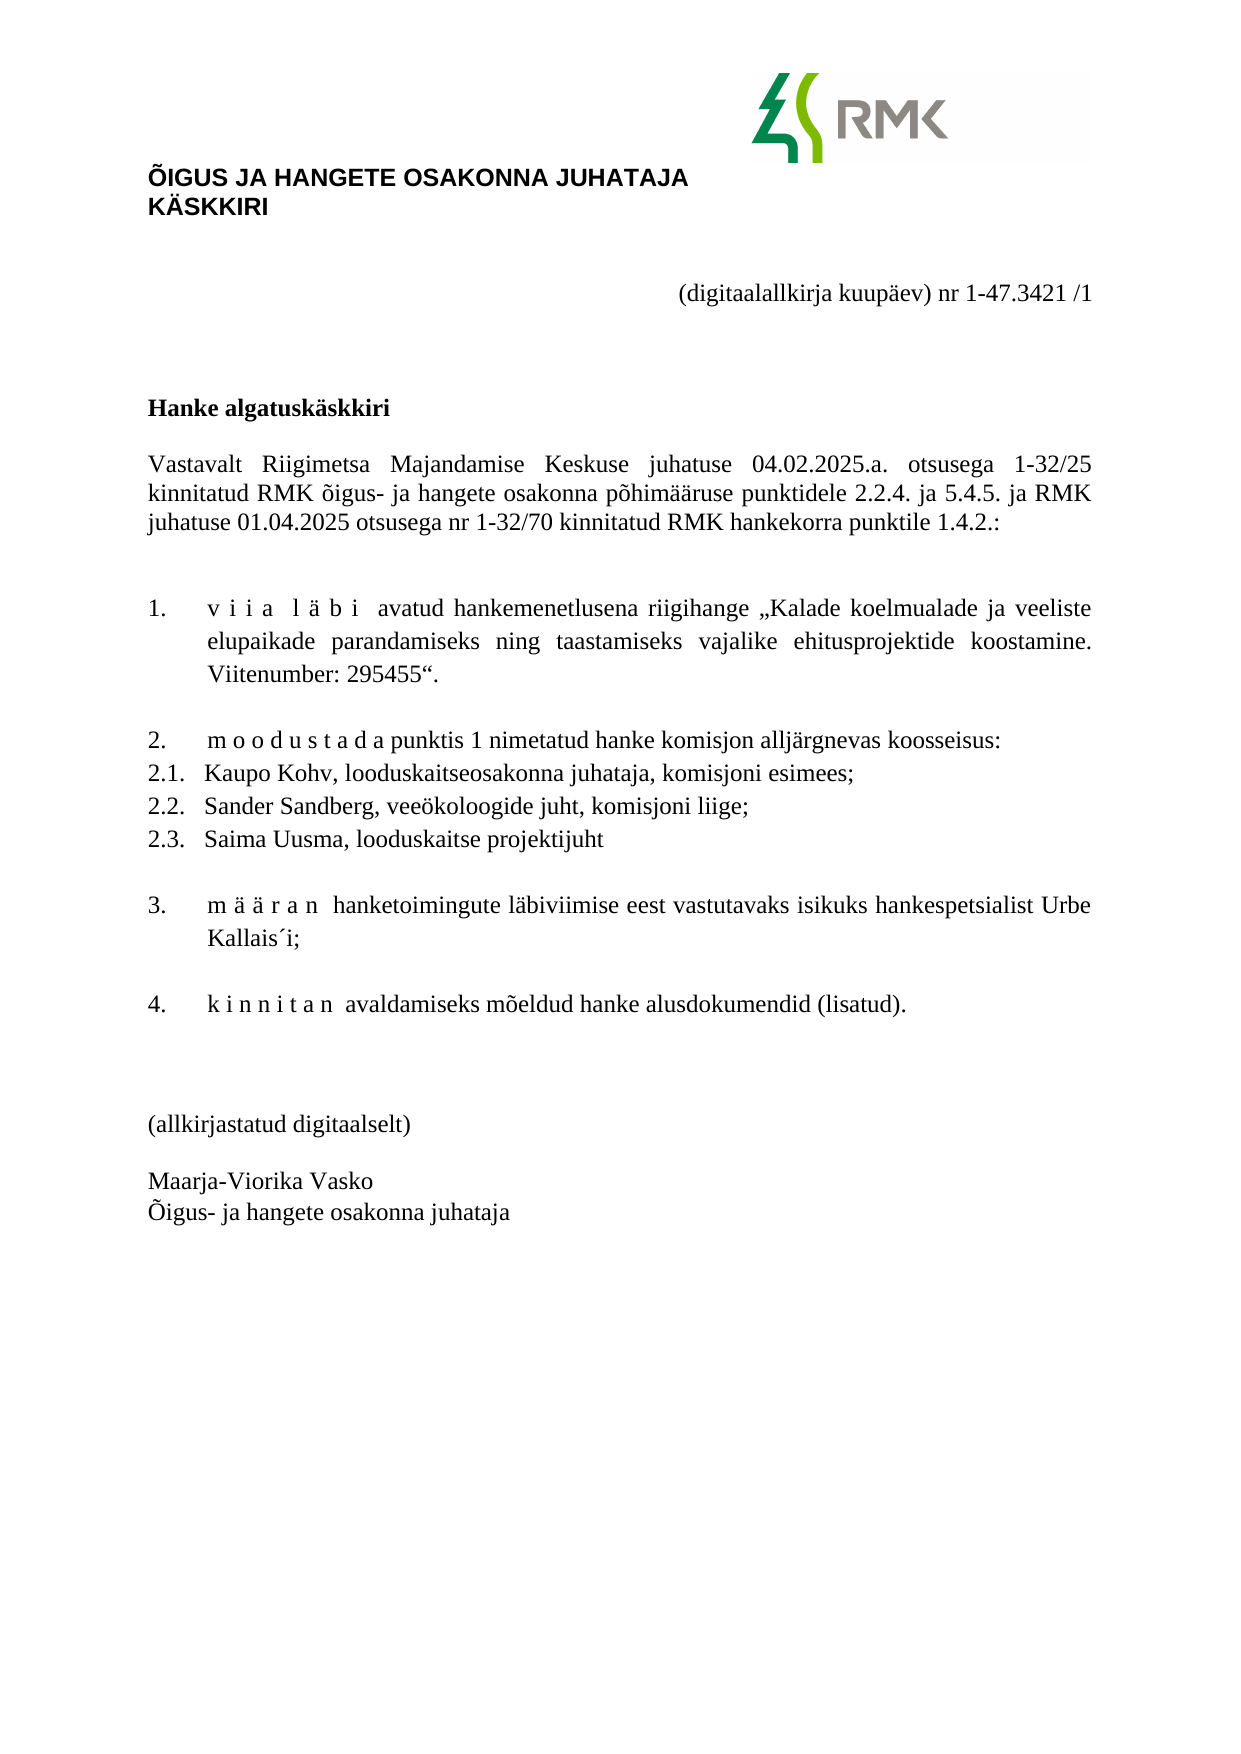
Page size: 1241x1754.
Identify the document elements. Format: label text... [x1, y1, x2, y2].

list m o o d u s t a d a punktis 1 nimetatud hanke komisjon alljärgnevas koosseisus: [148, 725, 1093, 754]
text 2.3. Saima Uusma, looduskaitse projektijuht [148, 824, 1093, 853]
text Vastavalt Riigimetsa Majandamise Keskuse juhatuse 04.02.2025.a. otsusega 1-32/25 kinnitatud RMK õigus- ja hangete osakonna põhimääruse punktidele 2.2.4. ja 5.4.5. ja RMK juhatuse 01.04.2025 otsusega nr 1-32/70 kinnitatud RMK hankekorra punktile 1.4.2.: [148, 449, 1093, 536]
text (allkirjastatud digitaalselt) [148, 1109, 1093, 1138]
text (digitaalallkirja kuupäev) nr 1-47.3421 /1 [148, 278, 1093, 307]
list k i n n i t a n avaldamiseks mõeldud hanke alusdokumendid (lisatud). [148, 989, 1093, 1018]
text Õigus- ja hangete osakonna juhataja [148, 1197, 1093, 1226]
picture [750, 73, 1093, 163]
list m ä ä r a n hanketoimingute läbiviimise eest vastutavaks isikuks hankespetsialist Urbe Kallais´i; [148, 891, 1093, 952]
text ÕIGUS JA HANGETE OSAKONNA JUHATAJA [148, 163, 1093, 192]
list v i i a l ä b i avatud hankemenetlusena riigihange „Kalade koelmualade ja veeliste elupaikade parandamiseks ning taastamiseks vajalike ehitusprojektide koostamine. Viitenumber: 295455“. [148, 593, 1093, 688]
text KÄSKKIRI [148, 192, 1093, 220]
text 2.1. Kaupo Kohv, looduskaitseosakonna juhataja, komisjoni esimees; [148, 758, 1093, 787]
text 2.2. Sander Sandberg, veeökoloogide juht, komisjoni liige; [148, 791, 1093, 820]
text Maarja-Viorika Vasko [148, 1166, 1093, 1195]
text Hanke algatuskäskkiri [148, 393, 674, 422]
